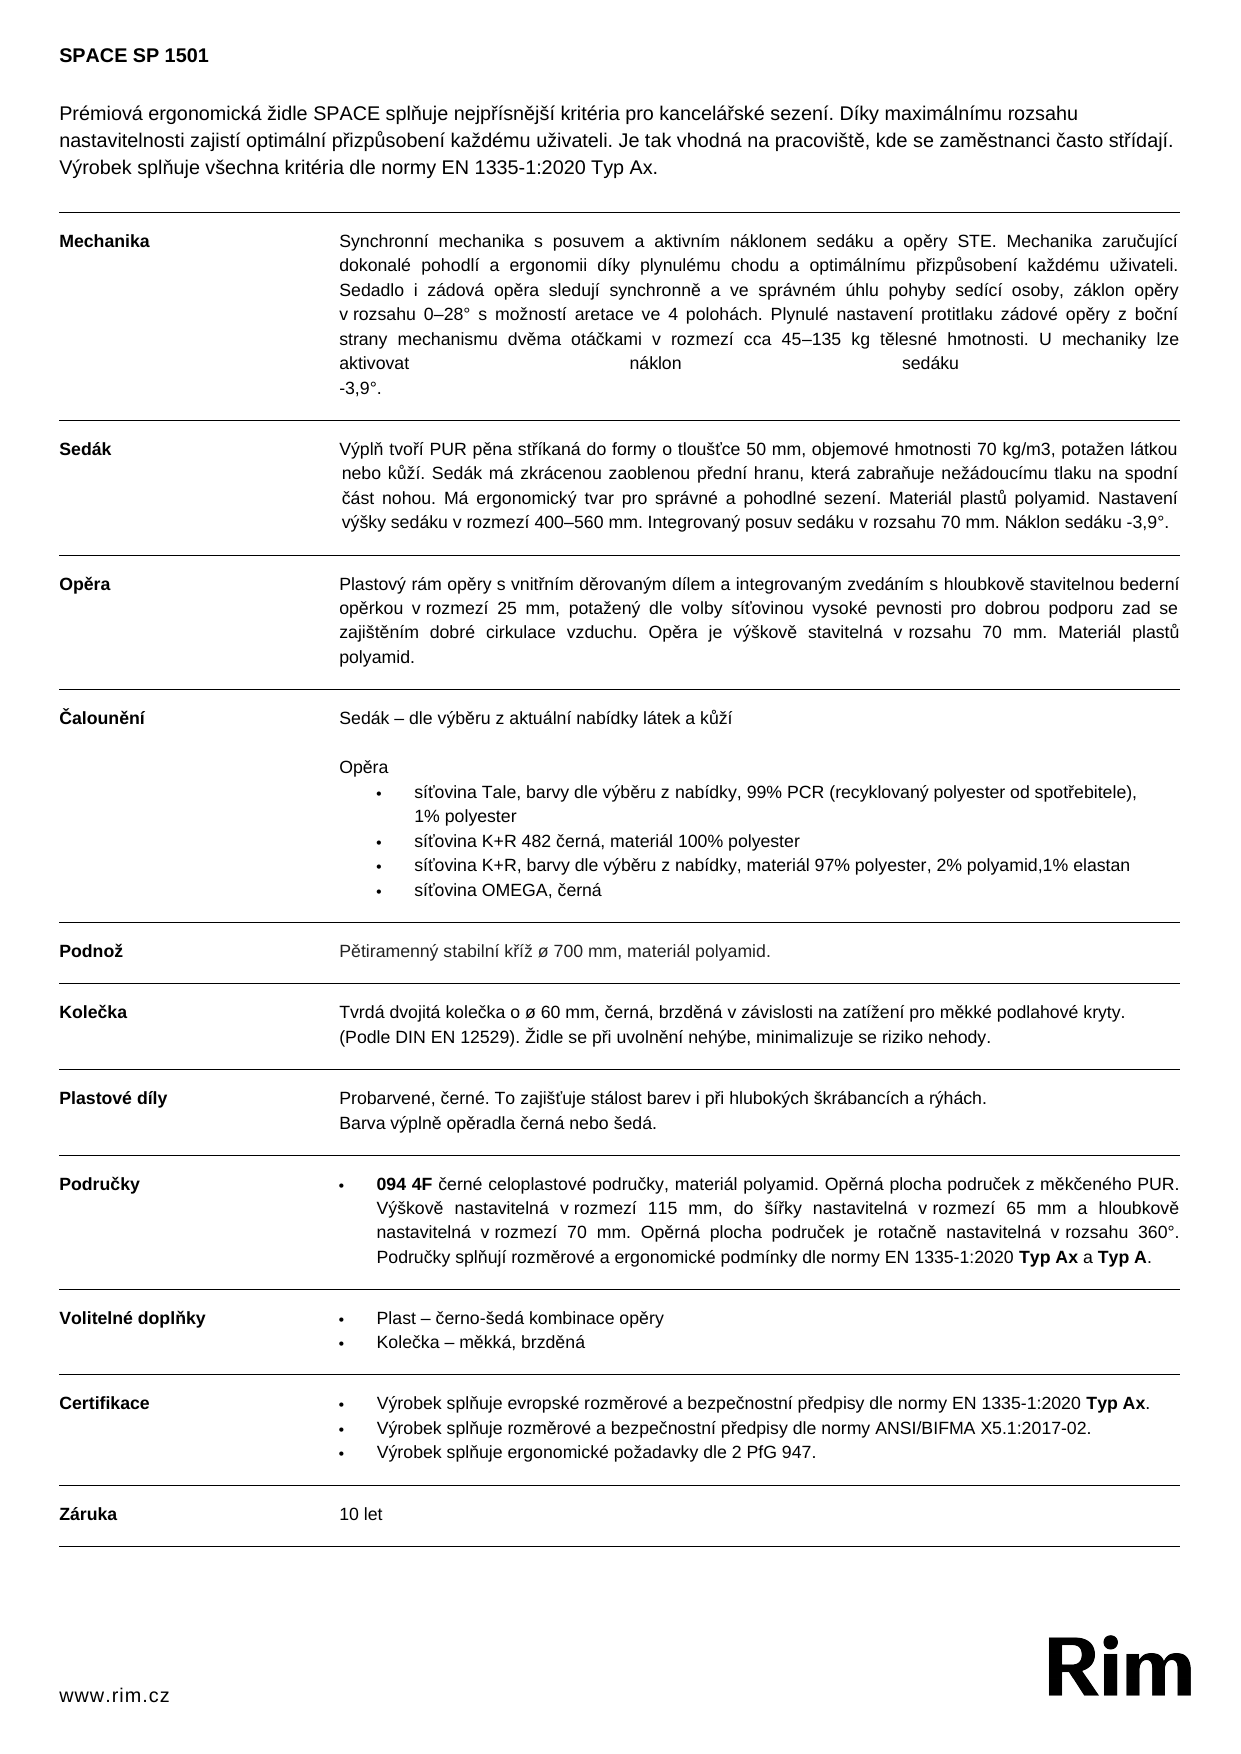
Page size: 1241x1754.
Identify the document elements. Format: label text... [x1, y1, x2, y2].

table_cell Plast – černo-šedá kombinace opěry Kolečka – měkká, brzděná [339, 1290, 1179, 1374]
table_cell Záruka [59, 1486, 339, 1546]
table_cell 094 4F černé celoplastové područky, materiál polyamid. Opěrná plocha područek z měkčeného PUR. Výškově nastavitelná v rozmezí 115 mm, do šířky nastavitelná v rozmezí 65 mm a hloubkově nastavitelná v rozmezí 70 mm. Opěrná plocha područek je rotačně nastavitelná v rozsahu 360°. Područky splňují rozměrové a ergonomické podmínky dle normy EN 1335-1:2020 Typ Ax a Typ A. [339, 1156, 1179, 1289]
table_cell Sedák – dle výběru z aktuální nabídky látek a kůží Opěra síťovina Tale, barvy dle výběru z nabídky, 99% PCR (recyklovaný polyester od spotřebitele), 1% polyester síťovina K+R 482 černá, materiál 100% polyester síťovina K+R, barvy dle výběru z nabídky, materiál 97% polyester, 2% polyamid,1% elastan síťovina OMEGA, černá [339, 690, 1179, 922]
table_cell Výplň tvoří PUR pěna stříkaná do formy o tloušťce 50 mm, objemové hmotnosti 70 kg/m3, potažen látkou nebo kůží. Sedák má zkrácenou zaoblenou přední hranu, která zabraňuje nežádoucímu tlaku na spodní část nohou. Má ergonomický tvar pro správné a pohodlné sezení. Materiál plastů polyamid. Nastavení výšky sedáku v rozmezí 400–560 mm. Integrovaný posuv sedáku v rozsahu 70 mm. Náklon sedáku -3,9°. [339, 421, 1179, 554]
table_cell Podnož [59, 923, 339, 983]
table_cell 10 let [339, 1486, 1179, 1546]
table_cell Plastové díly [59, 1070, 339, 1154]
table_cell Pětiramenný stabilní kříž ø 700 mm, materiál polyamid. [339, 923, 1179, 983]
table_cell Sedák [59, 421, 339, 554]
table_header Mechanika [59, 213, 339, 420]
table_cell Probarvené, černé. To zajišťuje stálost barev i při hlubokých škrábancích a rýhách. Barva výplně opěradla černá nebo šedá. [339, 1070, 1179, 1154]
table_cell Certifikace [59, 1375, 339, 1485]
table_cell Tvrdá dvojitá kolečka o ø 60 mm, černá, brzděná v závislosti na zatížení pro měkké podlahové kryty. (Podle DIN EN 12529). Židle se při uvolnění nehýbe, minimalizuje se riziko nehody. [339, 984, 1179, 1069]
table_cell Opěra [59, 556, 339, 689]
table_cell Kolečka [59, 984, 339, 1069]
text SPACE SP 1501 [59, 44, 1181, 67]
table_header Synchronní mechanika s posuvem a aktivním náklonem sedáku a opěry STE. Mechanika zaručující dokonalé pohodlí a ergonomii díky plynulému chodu a optimálnímu přizpůsobení každému uživateli. Sedadlo i zádová opěra sledují synchronně a ve správném úhlu pohyby sedící osoby, záklon opěry v rozsahu 0–28° s možností aretace ve 4 polohách. Plynulé nastavení protitlaku zádové opěry z boční strany mechanismu dvěma otáčkami v rozmezí cca 45–135 kg tělesné hmotnosti. U mechaniky lze aktivovat náklon sedáku -3,9°. [339, 213, 1179, 420]
table_cell Čalounění [59, 690, 339, 922]
table_cell Područky [59, 1156, 339, 1289]
table_cell Výrobek splňuje evropské rozměrové a bezpečnostní předpisy dle normy EN 1335-1:2020 Typ Ax. Výrobek splňuje rozměrové a bezpečnostní předpisy dle normy ANSI/BIFMA X5.1:2017-02. Výrobek splňuje ergonomické požadavky dle 2 PfG 947. [339, 1375, 1179, 1485]
table_cell Plastový rám opěry s vnitřním děrovaným dílem a integrovaným zvedáním s hloubkově stavitelnou bederní opěrkou v rozmezí 25 mm, potažený dle volby síťovinou vysoké pevnosti pro dobrou podporu zad se zajištěním dobré cirkulace vzduchu. Opěra je výškově stavitelná v rozsahu 70 mm. Materiál plastů polyamid. [339, 556, 1179, 689]
picture [990, 1579, 1241, 1754]
text Prémiová ergonomická židle SPACE splňuje nejpřísnější kritéria pro kancelářské sezení. Díky maximálnímu rozsahu nastavitelnosti zajistí optimální přizpůsobení každému uživateli. Je tak vhodná na pracoviště, kde se zaměstnanci často střídají. Výrobek splňuje všechna kritéria dle normy EN 1335-1:2020 Typ Ax. [59, 102, 1181, 179]
table_cell Volitelné doplňky [59, 1290, 339, 1374]
